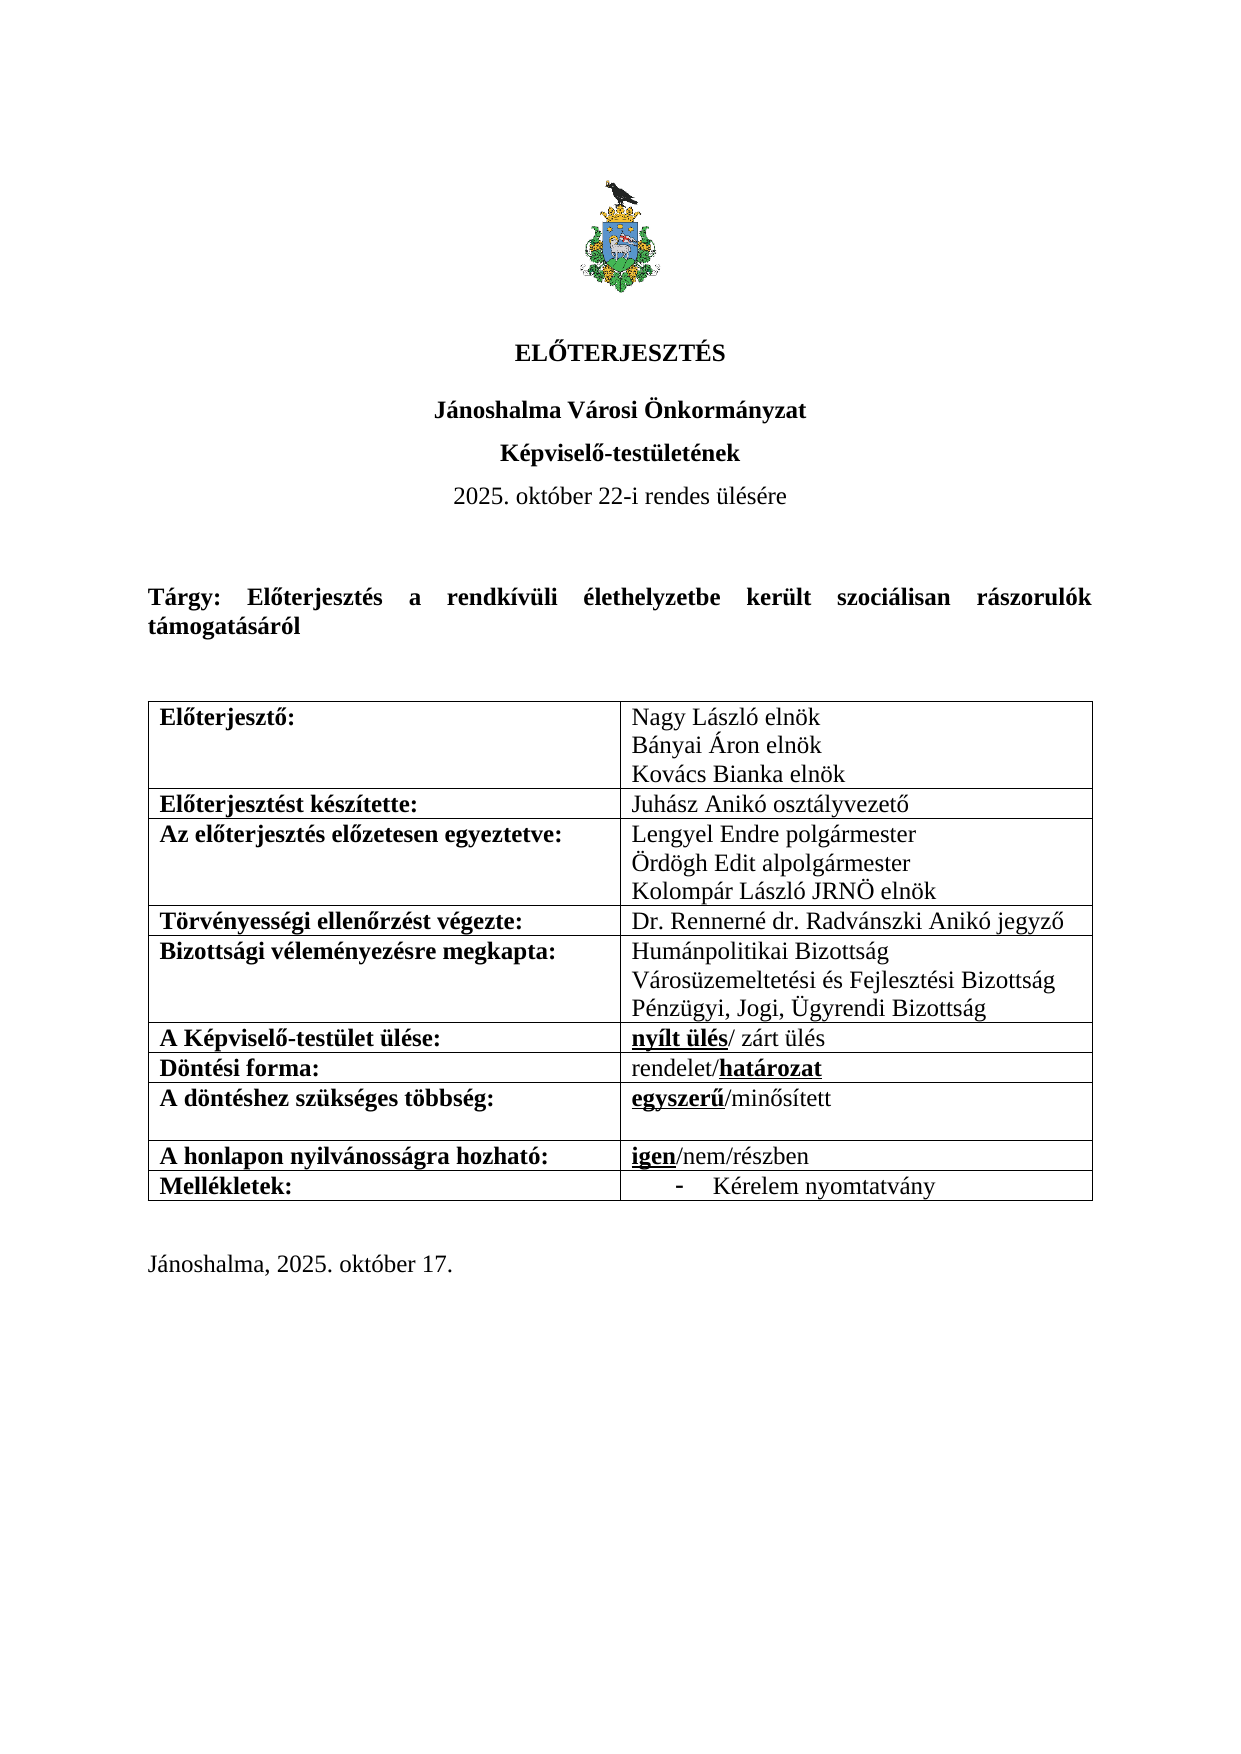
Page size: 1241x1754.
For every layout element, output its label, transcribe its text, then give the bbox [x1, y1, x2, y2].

table_cell Előterjesztést készítette: [149, 789, 620, 818]
table_cell Kérelem nyomtatvány [621, 1171, 1092, 1200]
text Jánoshalma Városi Önkormányzat [148, 395, 1093, 424]
table_cell Juhász Anikó osztályvezető [621, 789, 1092, 818]
text Jánoshalma, 2025. október 17. [148, 1249, 1093, 1277]
table_header Nagy László elnök Bányai Áron elnök Kovács Bianka elnök [621, 702, 1092, 788]
table_cell A döntéshez szükséges többség: [149, 1083, 620, 1140]
text Képviselő-testületének [148, 438, 1093, 467]
table_cell Bizottsági véleményezésre megkapta: [149, 936, 620, 1022]
text 2025. október 22-i rendes ülésére [148, 481, 1093, 510]
table_cell Döntési forma: [149, 1053, 620, 1082]
table_cell Lengyel Endre polgármester Ördögh Edit alpolgármester Kolompár László JRNÖ elnök [621, 819, 1092, 905]
table_cell Humánpolitikai Bizottság Városüzemeltetési és Fejlesztési Bizottság Pénzügyi, Jogi, Ügyrendi Bizottság [621, 936, 1092, 1022]
text Tárgy: Előterjesztés a rendkívüli élethelyzetbe került szociálisan rászorulók támogatásáról [148, 582, 1093, 639]
table_cell Dr. Rennerné dr. Radvánszki Anikó jegyző [621, 906, 1092, 935]
table_cell Törvényességi ellenőrzést végezte: [149, 906, 620, 935]
text ELŐTERJESZTÉS [148, 338, 1093, 366]
table_cell rendelet/határozat [621, 1053, 1092, 1082]
picture [557, 147, 683, 326]
table_cell igen/nem/részben [621, 1141, 1092, 1170]
table_cell A honlapon nyilvánosságra hozható: [149, 1141, 620, 1170]
table_cell nyílt ülés/ zárt ülés [621, 1023, 1092, 1052]
table_cell Az előterjesztés előzetesen egyeztetve: [149, 819, 620, 905]
table_cell egyszerű/minősített [621, 1083, 1092, 1140]
table_cell Mellékletek: [149, 1171, 620, 1200]
table_cell A Képviselő-testület ülése: [149, 1023, 620, 1052]
table_header Előterjesztő: [149, 702, 620, 788]
